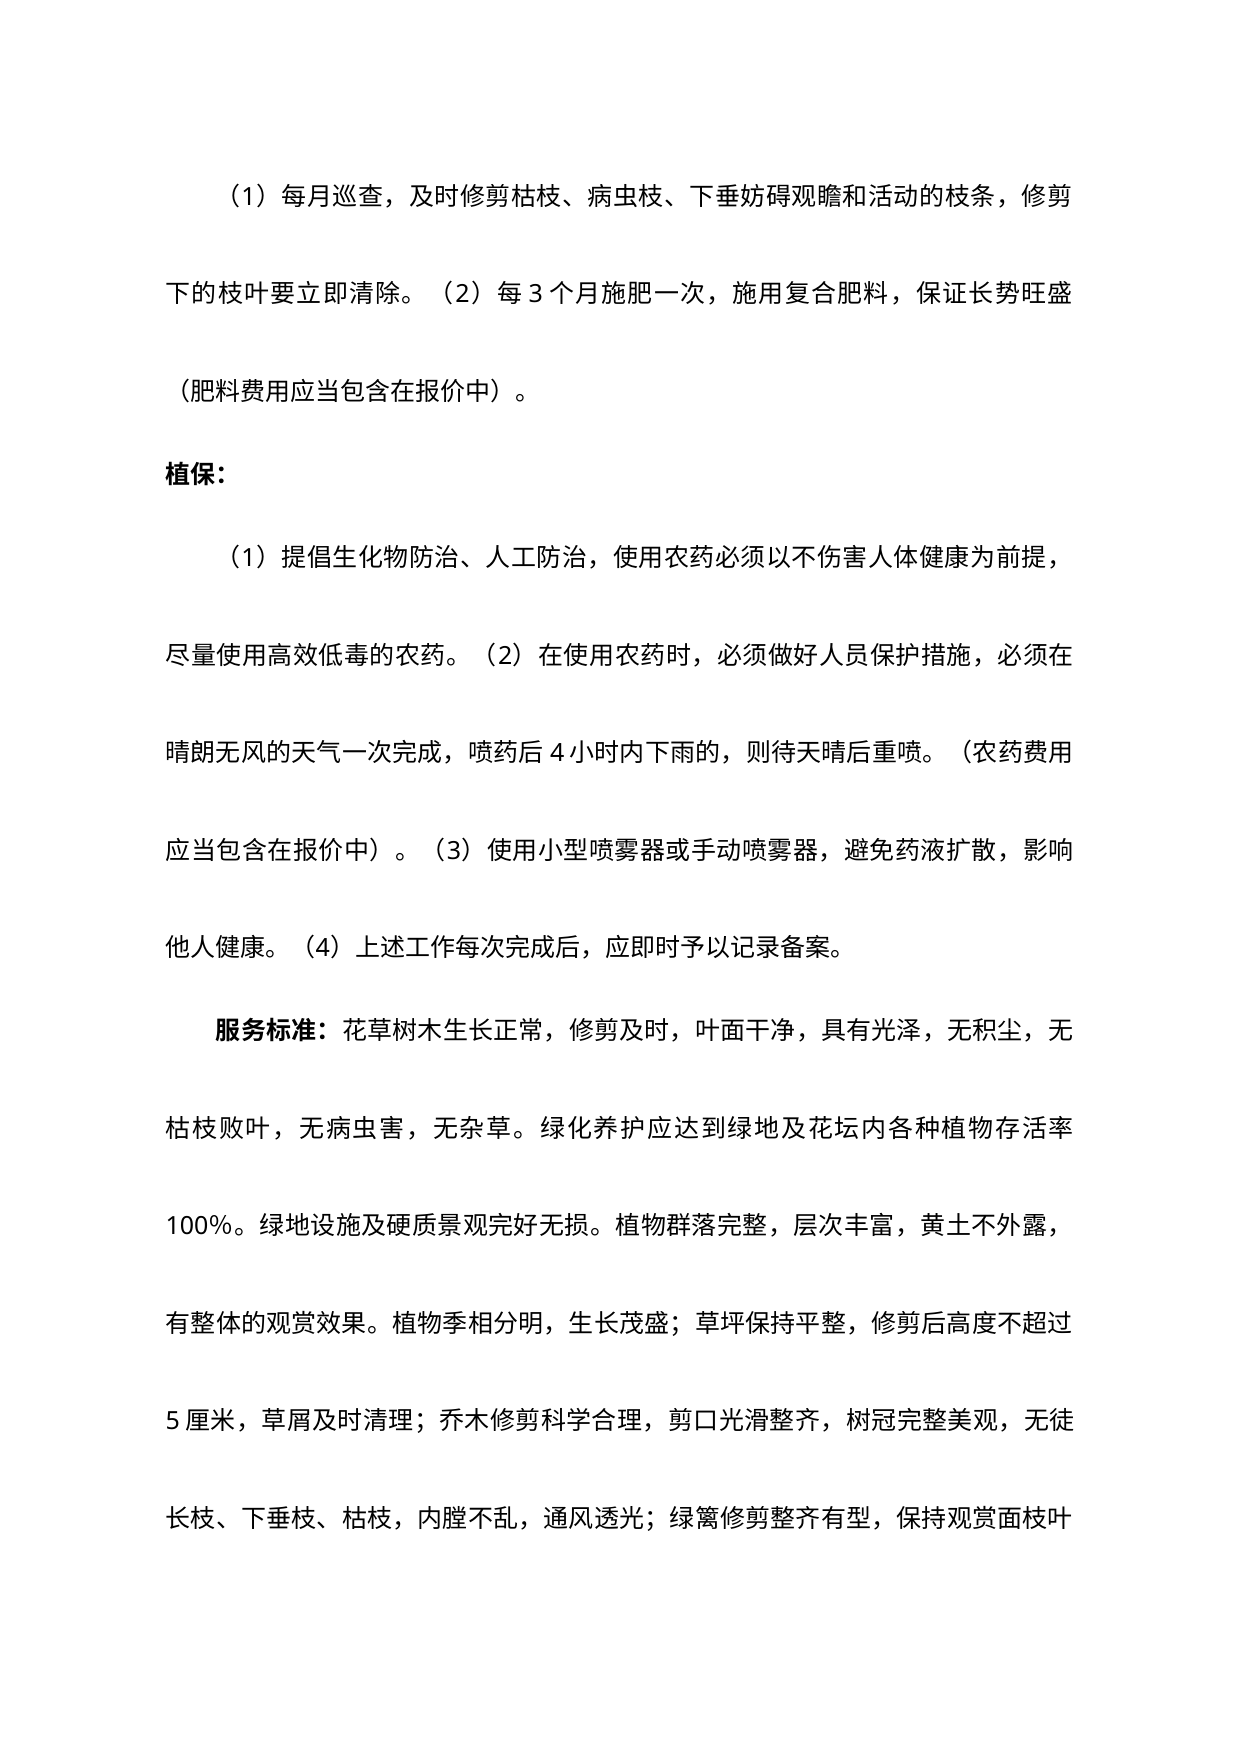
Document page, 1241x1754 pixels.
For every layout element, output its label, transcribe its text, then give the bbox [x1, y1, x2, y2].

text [165, 996, 1075, 1549]
text 植保： [165, 440, 1075, 505]
text （1）每月巡查，及时修剪枯枝、病虫枝、下垂妨碍观瞻和活动的枝条，修剪下的枝叶要立即清除。（2）每3个月施肥一次，施用复合肥料，保证长势旺盛（肥料费用应当包含在报价中）。 [165, 162, 1075, 422]
text （1）提倡生化物防治、人工防治，使用农药必须以不伤害人体健康为前提，尽量使用高效低毒的农药。（2）在使用农药时，必须做好人员保护措施，必须在晴朗无风的天气一次完成，喷药后4小时内下雨的，则待天晴后重喷。（农药费用应当包含在报价中）。（3）使用小型喷雾器或手动喷雾器，避免药液扩散，影响他人健康。（4）上述工作每次完成后，应即时予以记录备案。 [165, 523, 1075, 978]
